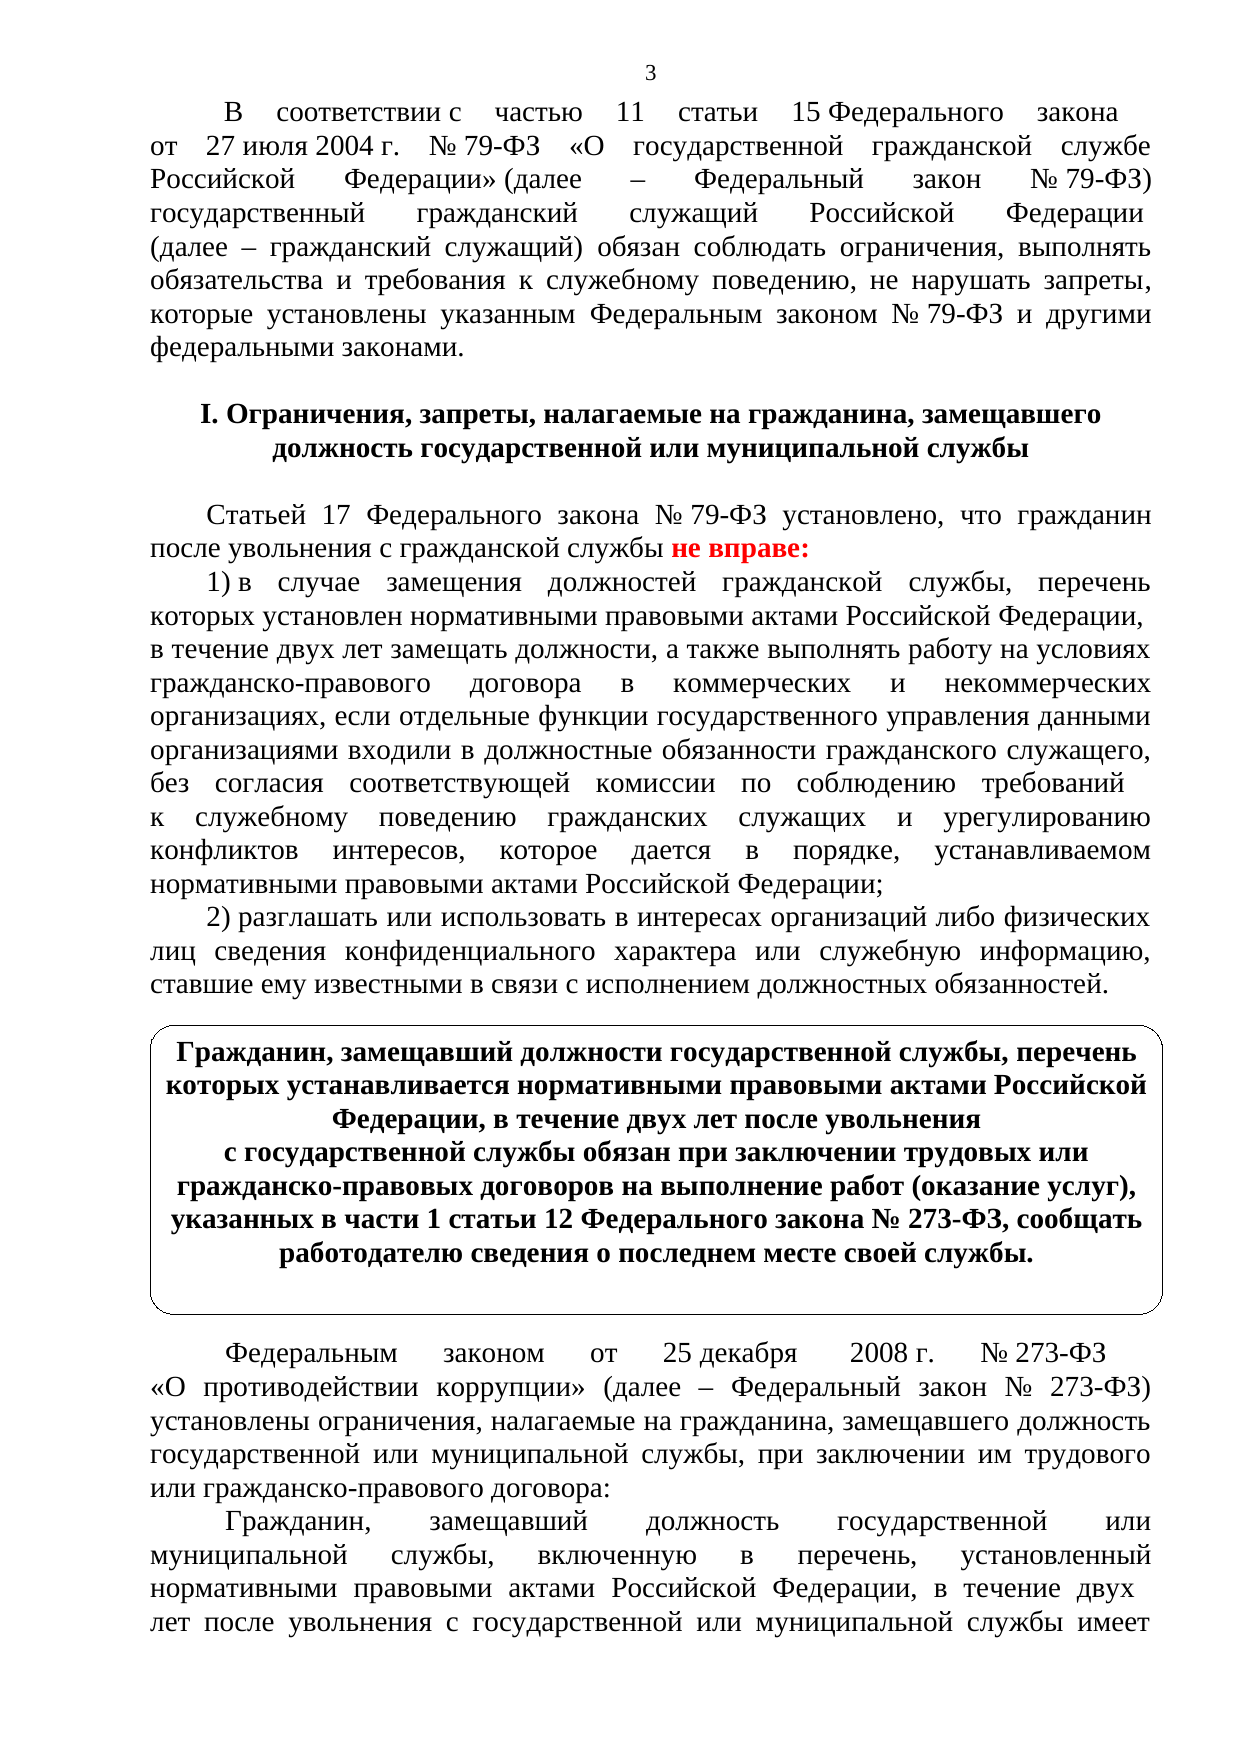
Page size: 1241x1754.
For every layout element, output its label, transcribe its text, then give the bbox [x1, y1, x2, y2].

text Федеральным законом от 25 декабря 2008 г. № 273-ФЗ «О противодействии коррупции» (далее – Федеральный закон № 273-ФЗ) установлены ограничения, налагаемые на гражданина, замещавшего должность государственной или муниципальной службы, при заключении им трудового или гражданско-правового договора: [150, 1336, 1152, 1503]
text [150, 1503, 1152, 1637]
text В соответствии с частью 11 статьи 15 Федерального закона от 27 июля 2004 г. № 79-ФЗ «О государственной гражданской службе Российской Федерации» (далее – Федеральный закон № 79-ФЗ) государственный гражданский служащий Российской Федерации (далее – гражданский служащий) обязан соблюдать ограничения, выполнять обязательства и требования к служебному поведению, не нарушать запреты, которые установлены указанным Федеральным законом № 79-ФЗ и другими федеральными законами. [150, 94, 1152, 363]
text 1) в случае замещения должностей гражданской службы, перечень которых установлен нормативными правовыми актами Российской Федерации, в течение двух лет замещать должности, а также выполнять работу на условиях гражданско-правового договора в коммерческих и некоммерческих организациях, если отдельные функции государственного управления данными организациями входили в должностные обязанности гражданского служащего, без согласия соответствующей комиссии по соблюдению требований к служебному поведению гражданских служащих и урегулированию конфликтов интересов, которое дается в порядке, устанавливаемом нормативными правовыми актами Российской Федерации; [150, 564, 1152, 899]
text I. Ограничения, запреты, налагаемые на гражданина, замещавшего должность государственной или муниципальной службы [150, 396, 1152, 463]
text Статьей 17 Федерального закона № 79-ФЗ установлено, что гражданин после увольнения с гражданской службы не вправе: [150, 497, 1152, 564]
text 2) разглашать или использовать в интересах организаций либо физических лиц сведения конфиденциального характера или служебную информацию, ставшие ему известными в связи с исполнением должностных обязанностей. [150, 899, 1152, 1000]
